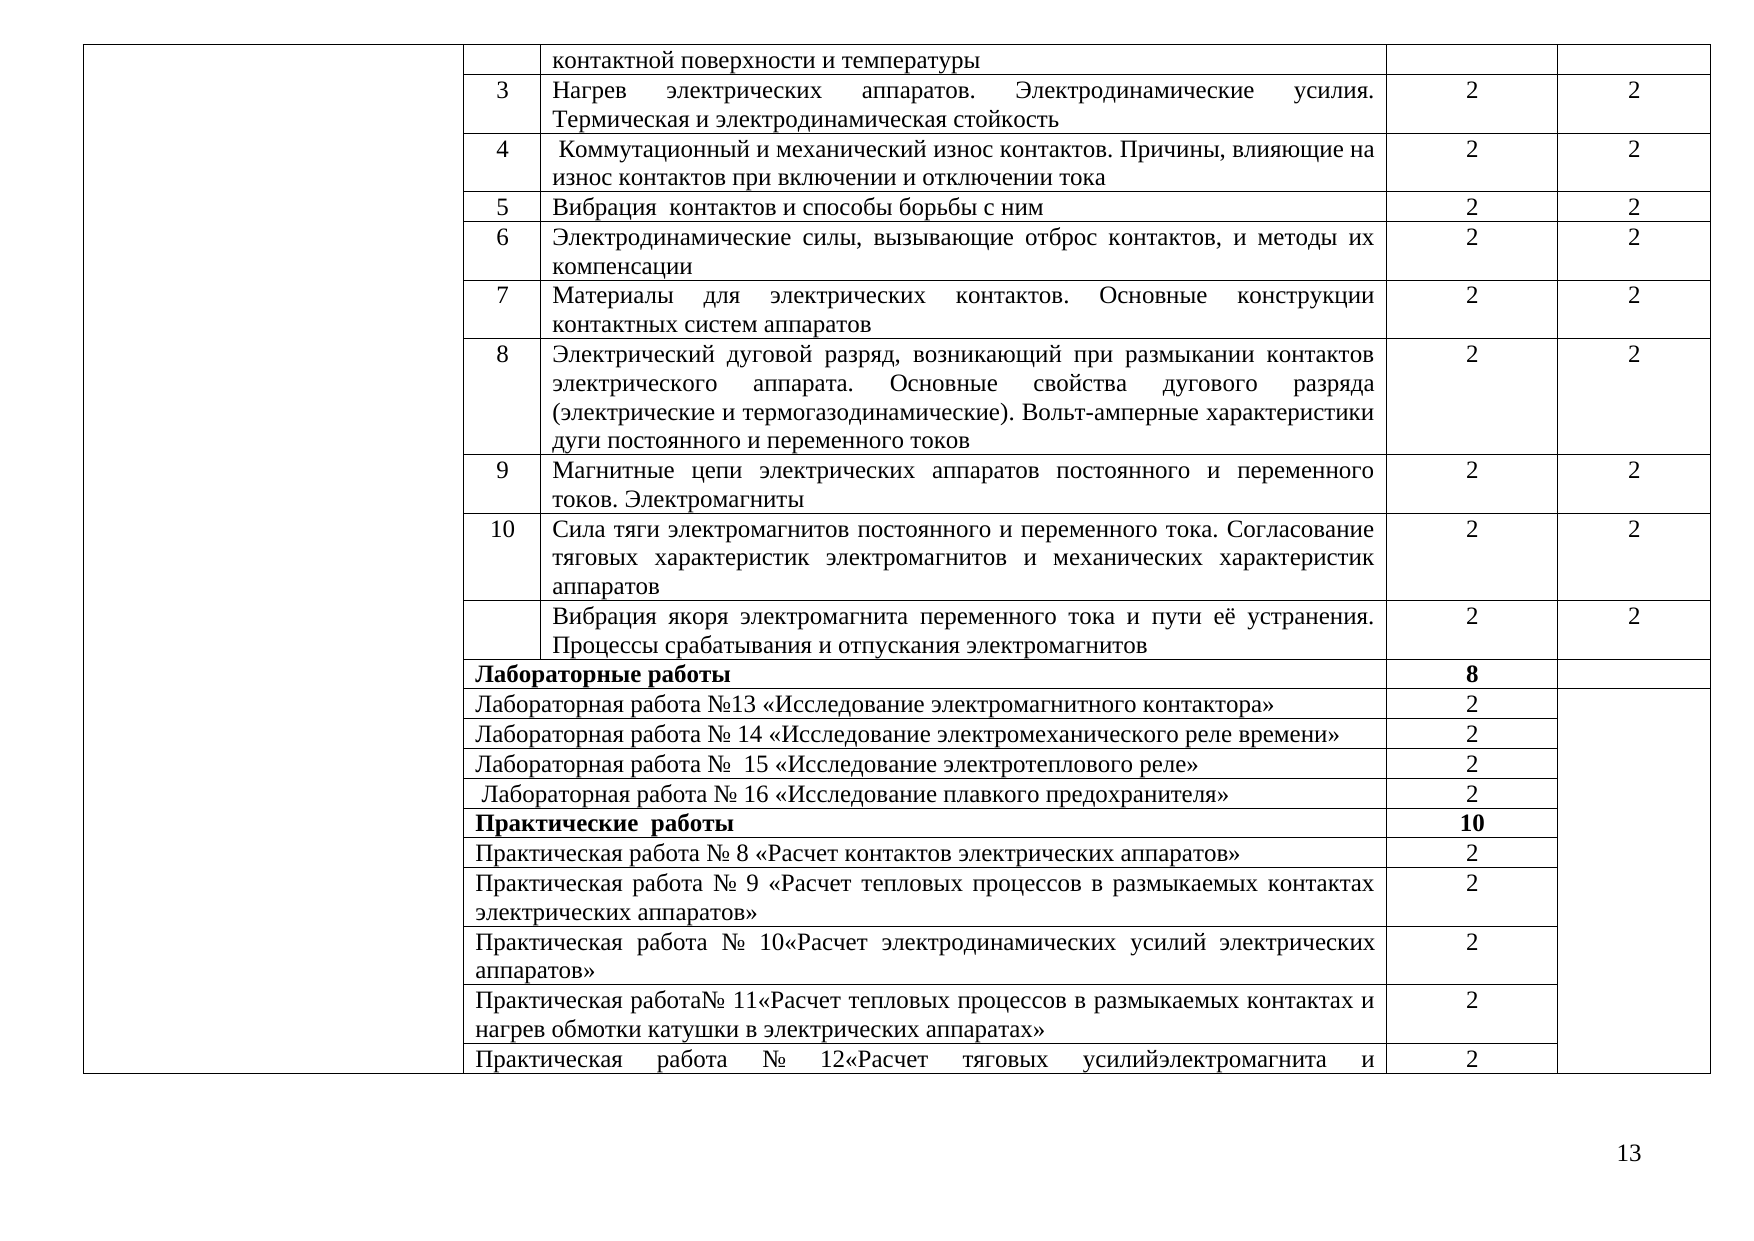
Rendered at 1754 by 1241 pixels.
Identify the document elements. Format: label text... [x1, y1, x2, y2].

table_cell 2 [1387, 779, 1557, 807]
table_cell 2 [1558, 222, 1710, 279]
table_cell 2 [1558, 192, 1710, 221]
table_cell 2 [1387, 927, 1557, 984]
table_cell Лабораторная работа № 14 «Исследование электромеханического реле времени» [464, 719, 1386, 748]
table_cell 7 [464, 281, 540, 338]
table_cell 2 [1558, 281, 1710, 338]
table_cell Лабораторная работа №13 «Исследование электромагнитного контактора» [464, 689, 1386, 718]
table_cell 9 [464, 455, 540, 513]
table_cell Материалы для электрических контактов. Основные конструкции контактных систем аппаратов [541, 281, 1386, 338]
table_cell 2 [1387, 281, 1557, 338]
table_cell 2 [1387, 719, 1557, 748]
table_cell Вибрация якоря электромагнита переменного тока и пути её устранения. Процессы срабатывания и отпускания электромагнитов [541, 601, 1386, 658]
table_cell 2 [1387, 455, 1557, 513]
table_cell 2 [1558, 514, 1710, 600]
table_cell Практическая работа № 8 «Расчет контактов электрических аппаратов» [464, 838, 1386, 867]
table_cell 2 [1387, 192, 1557, 221]
table_cell 3 [464, 75, 540, 133]
table_cell Коммутационный и механический износ контактов. Причины, влияющие на износ контактов при включении и отключении тока [541, 134, 1386, 191]
table_cell 2 [1387, 601, 1557, 658]
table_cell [464, 1044, 1386, 1072]
table_cell [464, 601, 540, 658]
table_cell Нагрев электрических аппаратов. Электродинамические усилия. Термическая и электродинамическая стойкость [541, 75, 1386, 133]
table_cell Лабораторная работа № 15 «Исследование электротеплового реле» [464, 749, 1386, 778]
table_cell Практические работы [464, 809, 1386, 837]
table_cell 2 [1558, 75, 1710, 133]
table_cell 2 [1387, 514, 1557, 600]
table_cell 2 [1558, 45, 1710, 74]
table_cell 2 [1387, 985, 1557, 1043]
table_cell Электрический дуговой разряд, возникающий при размыкании контактов электрического аппарата. Основные свойства дугового разряда (электрические и термогазодинамические). Вольт-амперные характеристики дуги постоянного и переменного токов [541, 339, 1386, 454]
table_cell Лабораторная работа № 16 «Исследование плавкого предохранителя» [464, 779, 1386, 807]
table_cell 2 [1387, 689, 1557, 718]
table_cell 2 [1387, 868, 1557, 926]
table_cell [1558, 660, 1710, 688]
table_cell Электродинамические силы, вызывающие отброс контактов, и методы их компенсации [541, 222, 1386, 279]
table_cell 10 [1387, 809, 1557, 837]
table_cell 10 [464, 514, 540, 600]
table_cell 2 [1558, 455, 1710, 513]
table_cell 4 [464, 134, 540, 191]
table_cell 5 [464, 192, 540, 221]
table_cell Вибрация контактов и способы борьбы с ним [541, 192, 1386, 221]
table_cell [1558, 689, 1710, 1072]
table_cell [541, 45, 1386, 74]
table_cell Сила тяги электромагнитов постоянного и переменного тока. Согласование тяговых характеристик электромагнитов и механических характеристик аппаратов [541, 514, 1386, 600]
table_cell 8 [464, 339, 540, 454]
table_cell Практическая работа№ 11«Расчет тепловых процессов в размыкаемых контактах и нагрев обмотки катушки в электрических аппаратах» [464, 985, 1386, 1043]
table_cell 2 [1387, 222, 1557, 279]
table_cell 2 [1558, 134, 1710, 191]
table_cell Практическая работа № 10«Расчет электродинамических усилий электрических аппаратов» [464, 927, 1386, 984]
table_cell 2 [1387, 838, 1557, 867]
table_cell Лабораторные работы [464, 660, 1386, 688]
table_cell 2 [1558, 601, 1710, 658]
table_cell 2 [1387, 45, 1557, 74]
table_cell 2 [1387, 749, 1557, 778]
table_cell 8 [1387, 660, 1557, 688]
table_cell 2 [1387, 339, 1557, 454]
table_cell 2 [1558, 339, 1710, 454]
table_cell Магнитные цепи электрических аппаратов постоянного и переменного токов. Электромагниты [541, 455, 1386, 513]
table_cell 2 [1387, 1044, 1557, 1072]
table_cell 2 [1387, 75, 1557, 133]
table_cell 2 [464, 45, 540, 74]
table_cell Практическая работа № 9 «Расчет тепловых процессов в размыкаемых контактах электрических аппаратов» [464, 868, 1386, 926]
table_cell 6 [464, 222, 540, 279]
table_cell 2 [1387, 134, 1557, 191]
